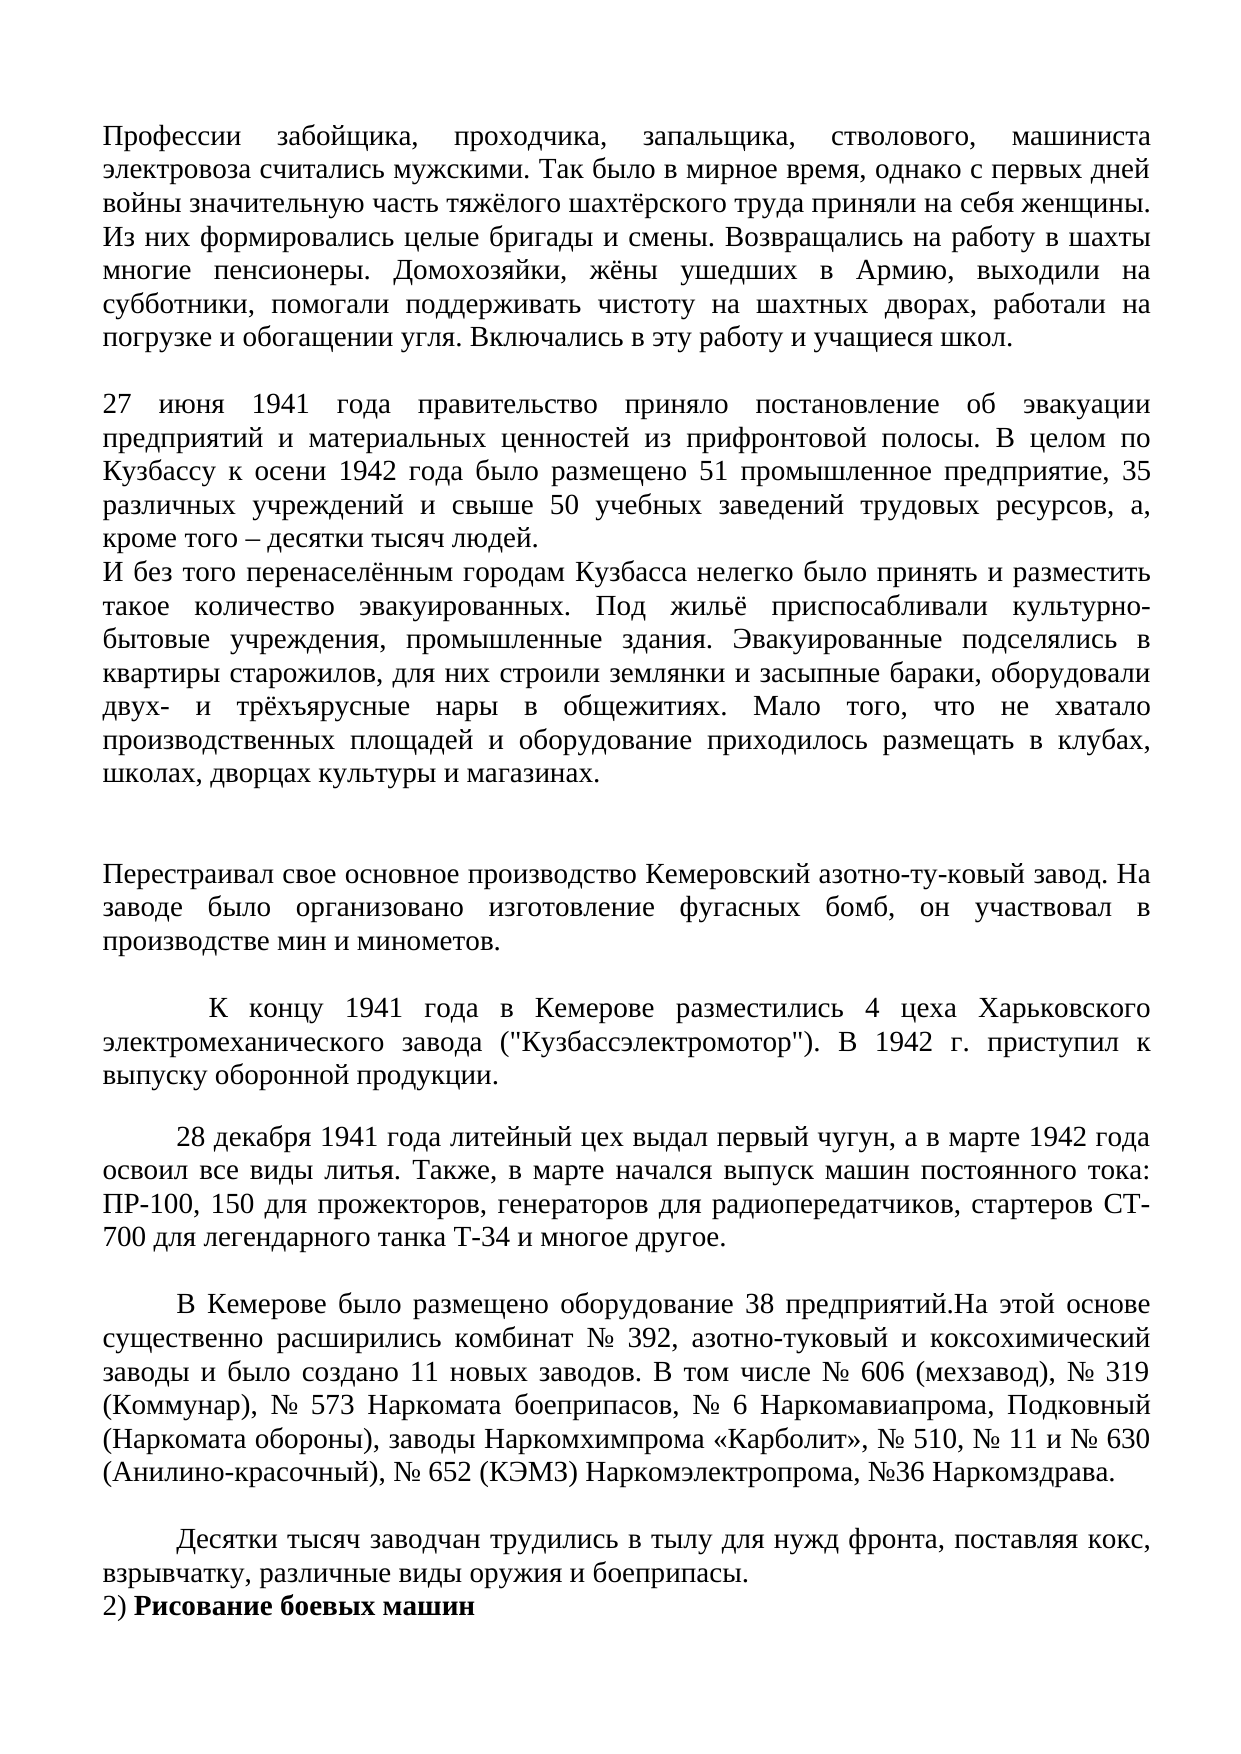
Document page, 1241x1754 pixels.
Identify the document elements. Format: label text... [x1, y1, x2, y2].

text 27 июня 1941 года правительство приняло постановление об эвакуации предприятий и материальных ценностей из прифронтовой полосы. В целом по Кузбассу к осени 1942 года было размещено 51 промышленное предприятие, 35 различных учреждений и свыше 50 учебных заведений трудовых ресурсов, а, кроме того – десятки тысяч людей. [102, 386, 1152, 554]
text 28 декабря 1941 года литейный цех выдал первый чугун, а в марте 1942 года освоил все виды литья. Также, в марте начался выпуск машин постоянного тока: ПР-100, 150 для прожекторов, генераторов для радиопередатчиков, стартеров СТ-700 для легендарного танка Т-34 и многое другое. [102, 1119, 1152, 1253]
text И без того перенаселённым городам Кузбасса нелегко было принять и разместить такое количество эвакуированных. Под жильё приспосабливали культурно-бытовые учреждения, промышленные здания. Эвакуированные подселялись в квартиры старожилов, для них строили землянки и засыпные бараки, оборудовали двух- и трёхъярусные нары в общежитиях. Мало того, что не хватало производственных площадей и оборудование приходилось размещать в клубах, школах, дворцах культуры и магазинах. [102, 554, 1152, 789]
text Перестраивал свое основное производство Кемеровский азотно-ту-ковый завод. На заводе было организовано изготовление фугасных бомб, он участвовал в производстве мин и минометов. [102, 856, 1152, 957]
text Профессии забойщика, проходчика, запальщика, стволового, машиниста электровоза считались мужскими. Так было в мирное время, однако с первых дней войны значительную часть тяжёлого шахтёрского труда приняли на себя женщины. Из них формировались целые бригады и смены. Возвращались на работу в шахты многие пенсионеры. Домохозяйки, жёны ушедших в Армию, выходили на субботники, помогали поддерживать чистоту на шахтных дворах, работали на погрузке и обогащении угля. Включались в эту работу и учащиеся школ. [102, 118, 1152, 353]
text Десятки тысяч заводчан трудились в тылу для нужд фронта, поставляя кокс, взрывчатку, различные виды оружия и боеприпасы. [102, 1521, 1152, 1588]
text В Кемерове было размещено оборудование 38 предприятий.На этой основе существенно расширились комбинат № 392, азотно-туковый и коксохимический заводы и было создано 11 новых заводов. В том числе № 606 (мехзавод), № 319 (Коммунар), № 573 Наркомата боеприпасов, № 6 Наркомавиапрома, Подковный (Наркомата обороны), заводы Наркомхимпрома «Карболит», № 510, № 11 и № 630 (Анилино-красочный), № 652 (КЭМЗ) Наркомэлектропрома, №36 Наркомздрава. [102, 1287, 1152, 1488]
text К концу 1941 года в Кемерове разместились 4 цеха Харьковского электромеханического завода ("Кузбассэлектромотор"). В 1942 г. приступил к выпуску оборонной продукции. [102, 990, 1152, 1091]
text 2) Рисование боевых машин [102, 1588, 1152, 1622]
